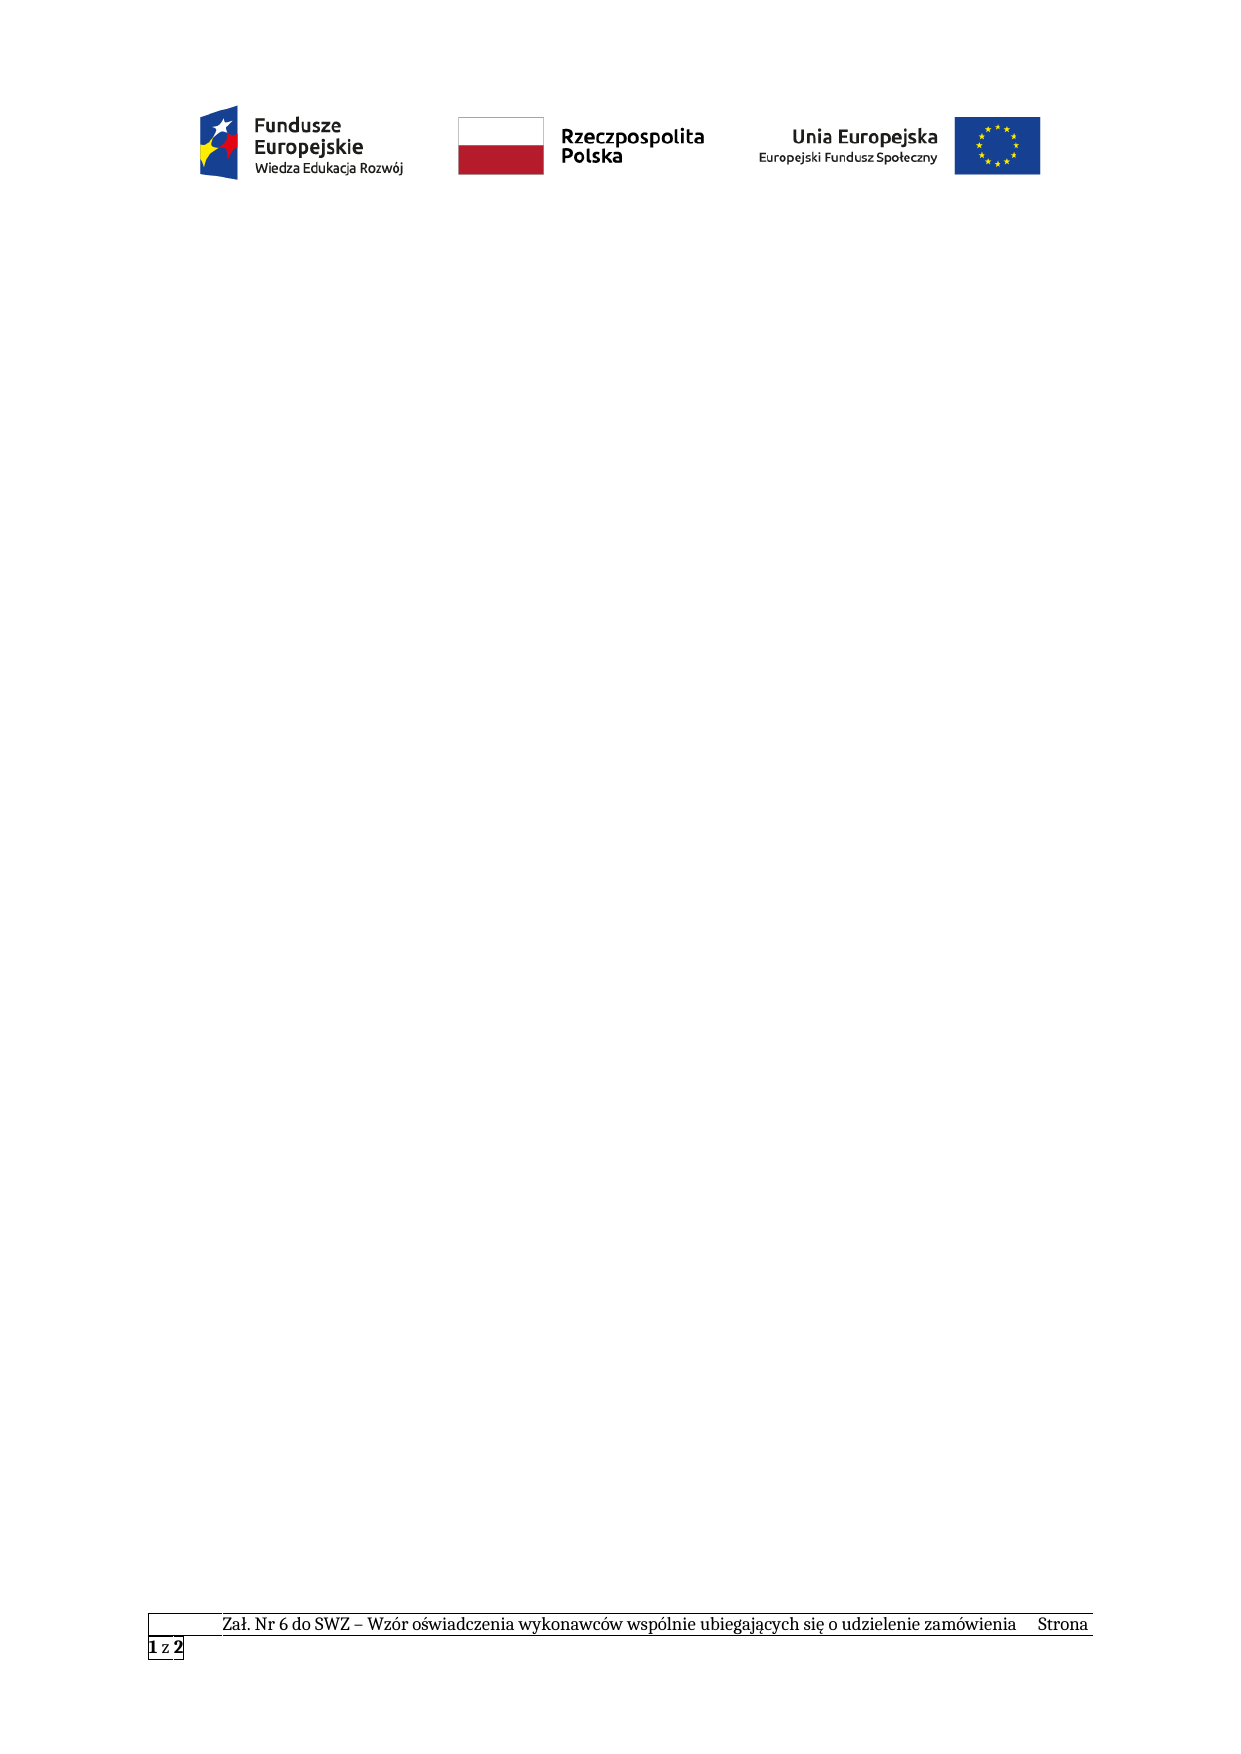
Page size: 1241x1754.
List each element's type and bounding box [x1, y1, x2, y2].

picture [147, 44, 1093, 241]
